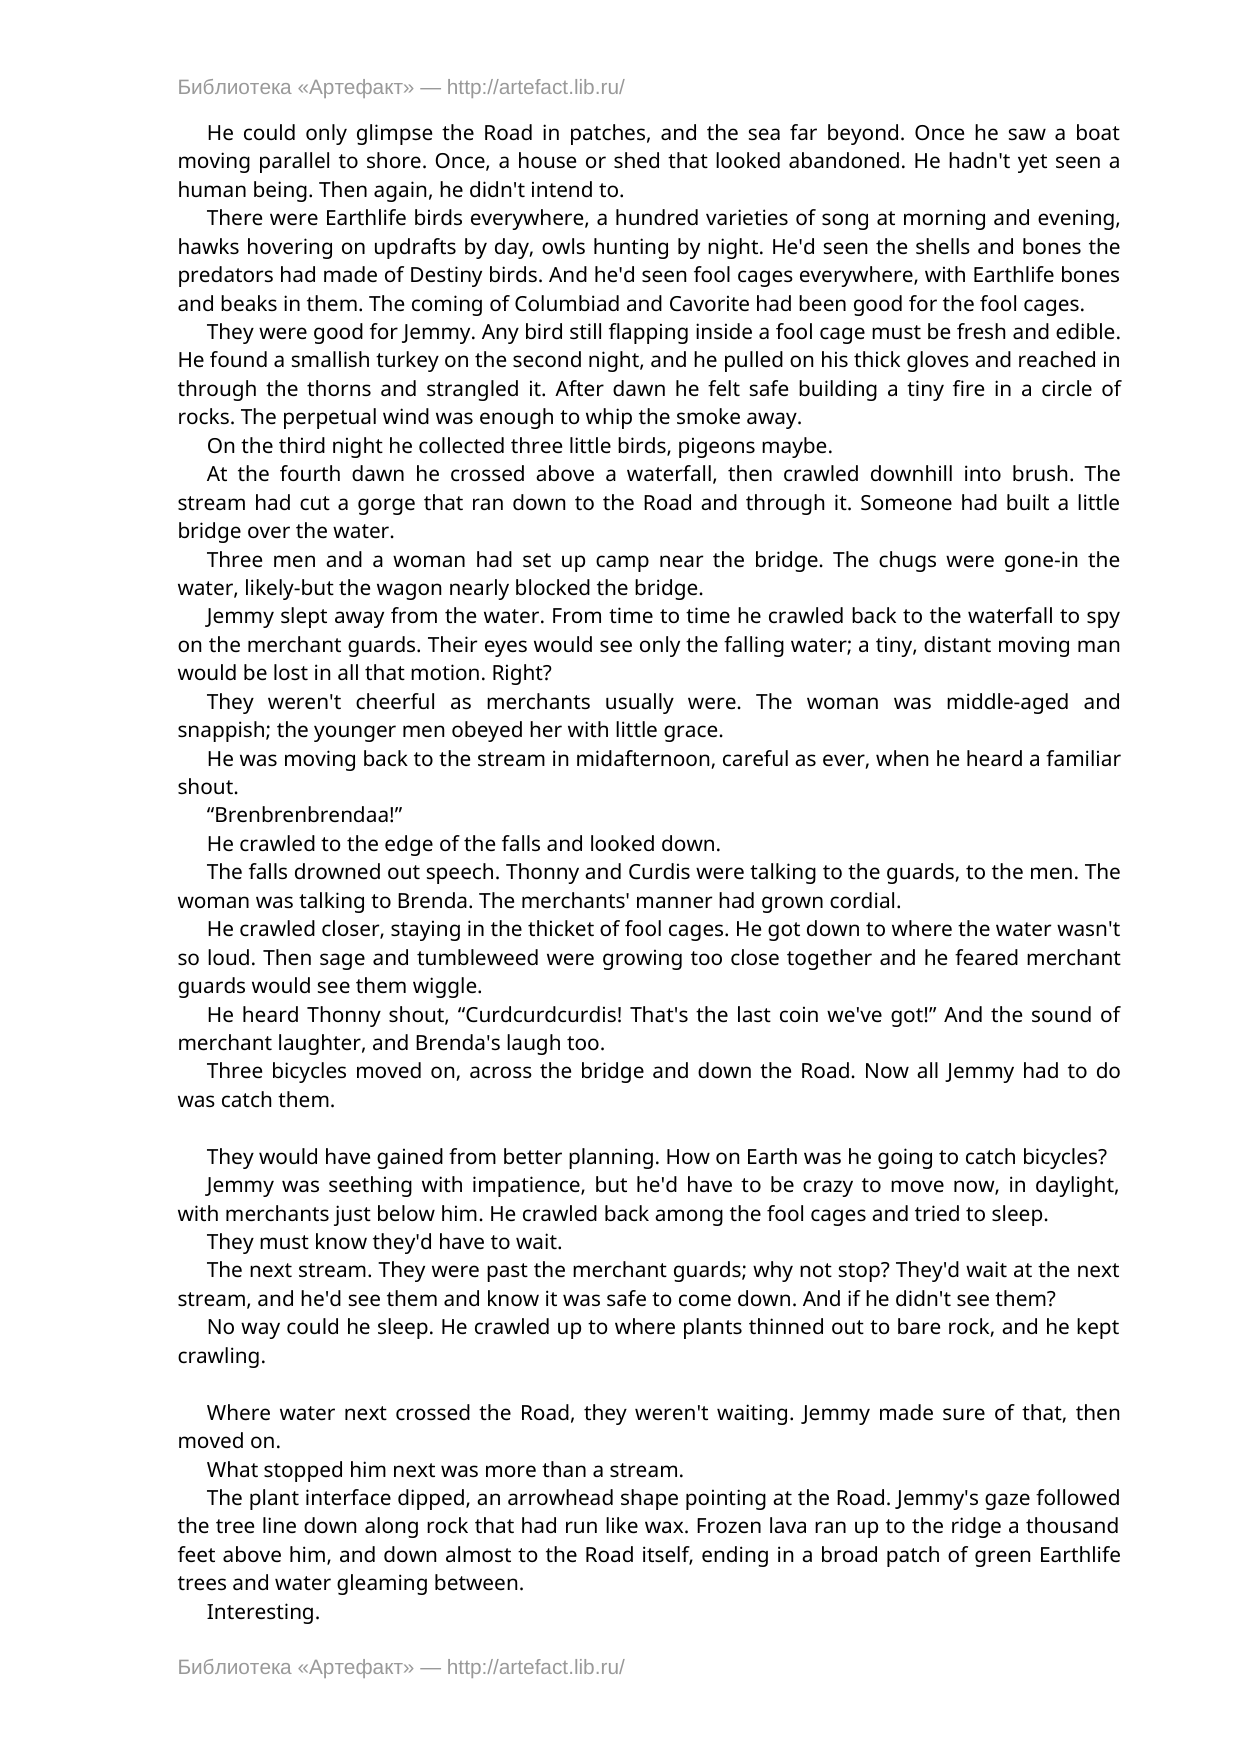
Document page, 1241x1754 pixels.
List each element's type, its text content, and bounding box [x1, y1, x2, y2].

text He crawled closer, staying in the thicket of fool cages. He got down to where the water wasn't so loud. Then sage and tumbleweed were growing too close together and he feared merchant guards would see them wiggle. [177, 914, 1122, 1000]
text No way could he sleep. He crawled up to where plants thinned out to bare rock, and he kept crawling. [177, 1312, 1122, 1369]
text “Brenbrenbrendaa!” [177, 801, 1122, 829]
text Three bicycles moved on, across the bridge and down the Road. Now all Jemmy had to do was catch them. [177, 1057, 1122, 1113]
text Interesting. [177, 1597, 1122, 1625]
text The plant interface dipped, an arrowhead shape pointing at the Road. Jemmy's gaze followed the tree line down along rock that had run like wax. Frozen lava ran up to the ridge a thousand feet above him, and down almost to the Road itself, ending in a broad patch of green Earthlife trees and water gleaming between. [177, 1483, 1122, 1597]
text What stopped him next was more than a stream. [177, 1455, 1122, 1483]
text He heard Thonny shout, “Curdcurdcurdis! That's the last coin we've got!” And the sound of merchant laughter, and Brenda's laugh too. [177, 1000, 1122, 1057]
text On the third night he collected three little birds, pigeons maybe. [177, 431, 1122, 459]
text They were good for Jemmy. Any bird still flapping inside a fool cage must be fresh and edible. He found a smallish turkey on the second night, and he pulled on his thick gloves and reached in through the thorns and strangled it. After dawn he felt safe building a tiny fire in a circle of rocks. The perpetual wind was enough to whip the smoke away. [177, 317, 1122, 431]
text He crawled to the edge of the falls and looked down. [177, 829, 1122, 857]
text The falls drowned out speech. Thonny and Curdis were talking to the guards, to the men. The woman was talking to Brenda. The merchants' manner had grown cordial. [177, 857, 1122, 914]
text Three men and a woman had set up camp near the bridge. The chugs were gone-in the water, likely-but the wagon nearly blocked the bridge. [177, 545, 1122, 602]
text Jemmy slept away from the water. From time to time he crawled back to the waterfall to spy on the merchant guards. Their eyes would see only the falling water; a tiny, distant moving man would be lost in all that motion. Right? [177, 602, 1122, 687]
text He could only glimpse the Road in patches, and the sea far beyond. Once he saw a boat moving parallel to shore. Once, a house or shed that looked abandoned. He hadn't yet seen a human being. Then again, he didn't intend to. [177, 118, 1122, 203]
text They would have gained from better planning. How on Earth was he going to catch bicycles? [177, 1142, 1122, 1170]
text There were Earthlife birds everywhere, a hundred varieties of song at morning and evening, hawks hovering on updrafts by day, owls hunting by night. He'd seen the shells and bones the predators had made of Destiny birds. And he'd seen fool cages everywhere, with Earthlife bones and beaks in them. The coming of Columbiad and Cavorite had been good for the fool cages. [177, 203, 1122, 317]
text They must know they'd have to wait. [177, 1227, 1122, 1256]
text They weren't cheerful as merchants usually were. The woman was middle-aged and snappish; the younger men obeyed her with little grace. [177, 687, 1122, 744]
text Where water next crossed the Road, they weren't waiting. Jemmy made sure of that, then moved on. [177, 1398, 1122, 1455]
text The next stream. They were past the merchant guards; why not stop? They'd wait at the next stream, and he'd see them and know it was safe to come down. And if he didn't see them? [177, 1256, 1122, 1312]
text Jemmy was seething with impatience, but he'd have to be crazy to move now, in daylight, with merchants just below him. He crawled back among the fool cages and tried to sleep. [177, 1170, 1122, 1227]
text At the fourth dawn he crossed above a waterfall, then crawled downhill into brush. The stream had cut a gorge that ran down to the Road and through it. Someone had built a little bridge over the water. [177, 459, 1122, 545]
text He was moving back to the stream in midafternoon, careful as ever, when he heard a familiar shout. [177, 744, 1122, 801]
